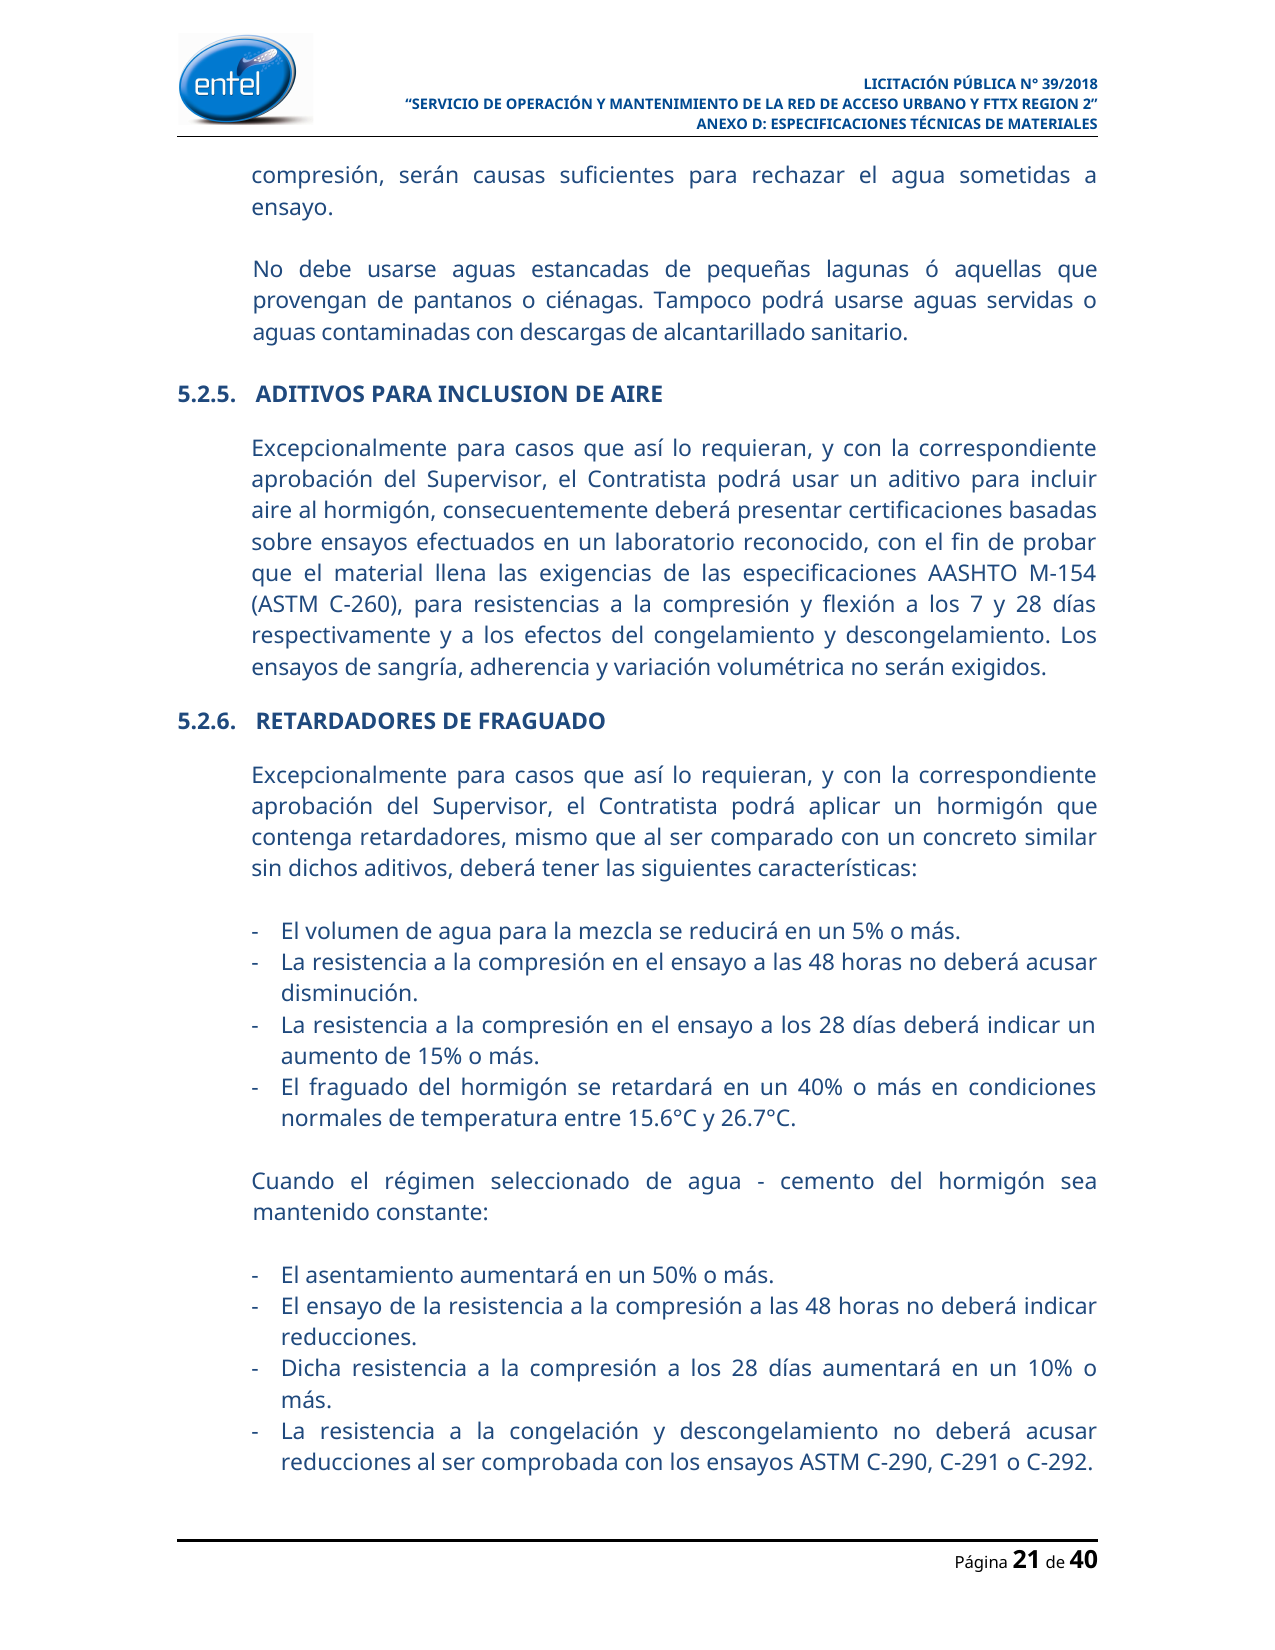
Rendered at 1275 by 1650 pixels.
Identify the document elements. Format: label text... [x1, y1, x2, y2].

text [251, 159, 1098, 222]
text No debe usarse aguas estancadas de pequeñas lagunas ó aquellas que provengan de pantanos o ciénagas. Tampoco podrá usarse aguas servidas o aguas contaminadas con descargas de alcantarillado sanitario. [177, 253, 1098, 347]
text - La resistencia a la compresión en el ensayo a las 48 horas no deberá acusar disminución. [251, 946, 1098, 1009]
text Excepcionalmente para casos que así lo requieran, y con la correspondiente aprobación del Supervisor, el Contratista podrá usar un aditivo para incluir aire al hormigón, consecuentemente deberá presentar certificaciones basadas sobre ensayos efectuados en un laboratorio reconocido, con el fin de probar que el material llena las exigencias de las especificaciones AASHTO M-154 (ASTM C-260), para resistencias a la compresión y flexión a los 7 y 28 días respectivamente y a los efectos del congelamiento y descongelamiento. Los ensayos de sangría, adherencia y variación volumétrica no serán exigidos. [251, 432, 1098, 682]
subtitle RETARDADORES DE FRAGUADO [177, 705, 1098, 736]
text - El fraguado del hormigón se retardará en un 40% o más en condiciones normales de temperatura entre 15.6°C y 26.7°C. [251, 1071, 1098, 1134]
text Excepcionalmente para casos que así lo requieran, y con la correspondiente aprobación del Supervisor, el Contratista podrá aplicar un hormigón que contenga retardadores, mismo que al ser comparado con un concreto similar sin dichos aditivos, deberá tener las siguientes características: [251, 759, 1098, 884]
text - El ensayo de la resistencia a la compresión a las 48 horas no deberá indicar reducciones. [251, 1290, 1098, 1352]
picture [178, 33, 314, 125]
text - La resistencia a la congelación y descongelamiento no deberá acusar reducciones al ser comprobada con los ensayos ASTM C-290, C-291 o C-292. [251, 1415, 1098, 1477]
text Cuando el régimen seleccionado de agua - cemento del hormigón sea mantenido constante: [251, 1165, 1098, 1227]
text - Dicha resistencia a la compresión a los 28 días aumentará en un 10% o más. [251, 1352, 1098, 1415]
text - El volumen de agua para la mezcla se reducirá en un 5% o más. [251, 915, 1098, 946]
text - El asentamiento aumentará en un 50% o más. [251, 1259, 1098, 1290]
text - La resistencia a la compresión en el ensayo a los 28 días deberá indicar un aumento de 15% o más. [251, 1009, 1098, 1071]
subtitle ADITIVOS PARA INCLUSION DE AIRE [177, 378, 1098, 409]
